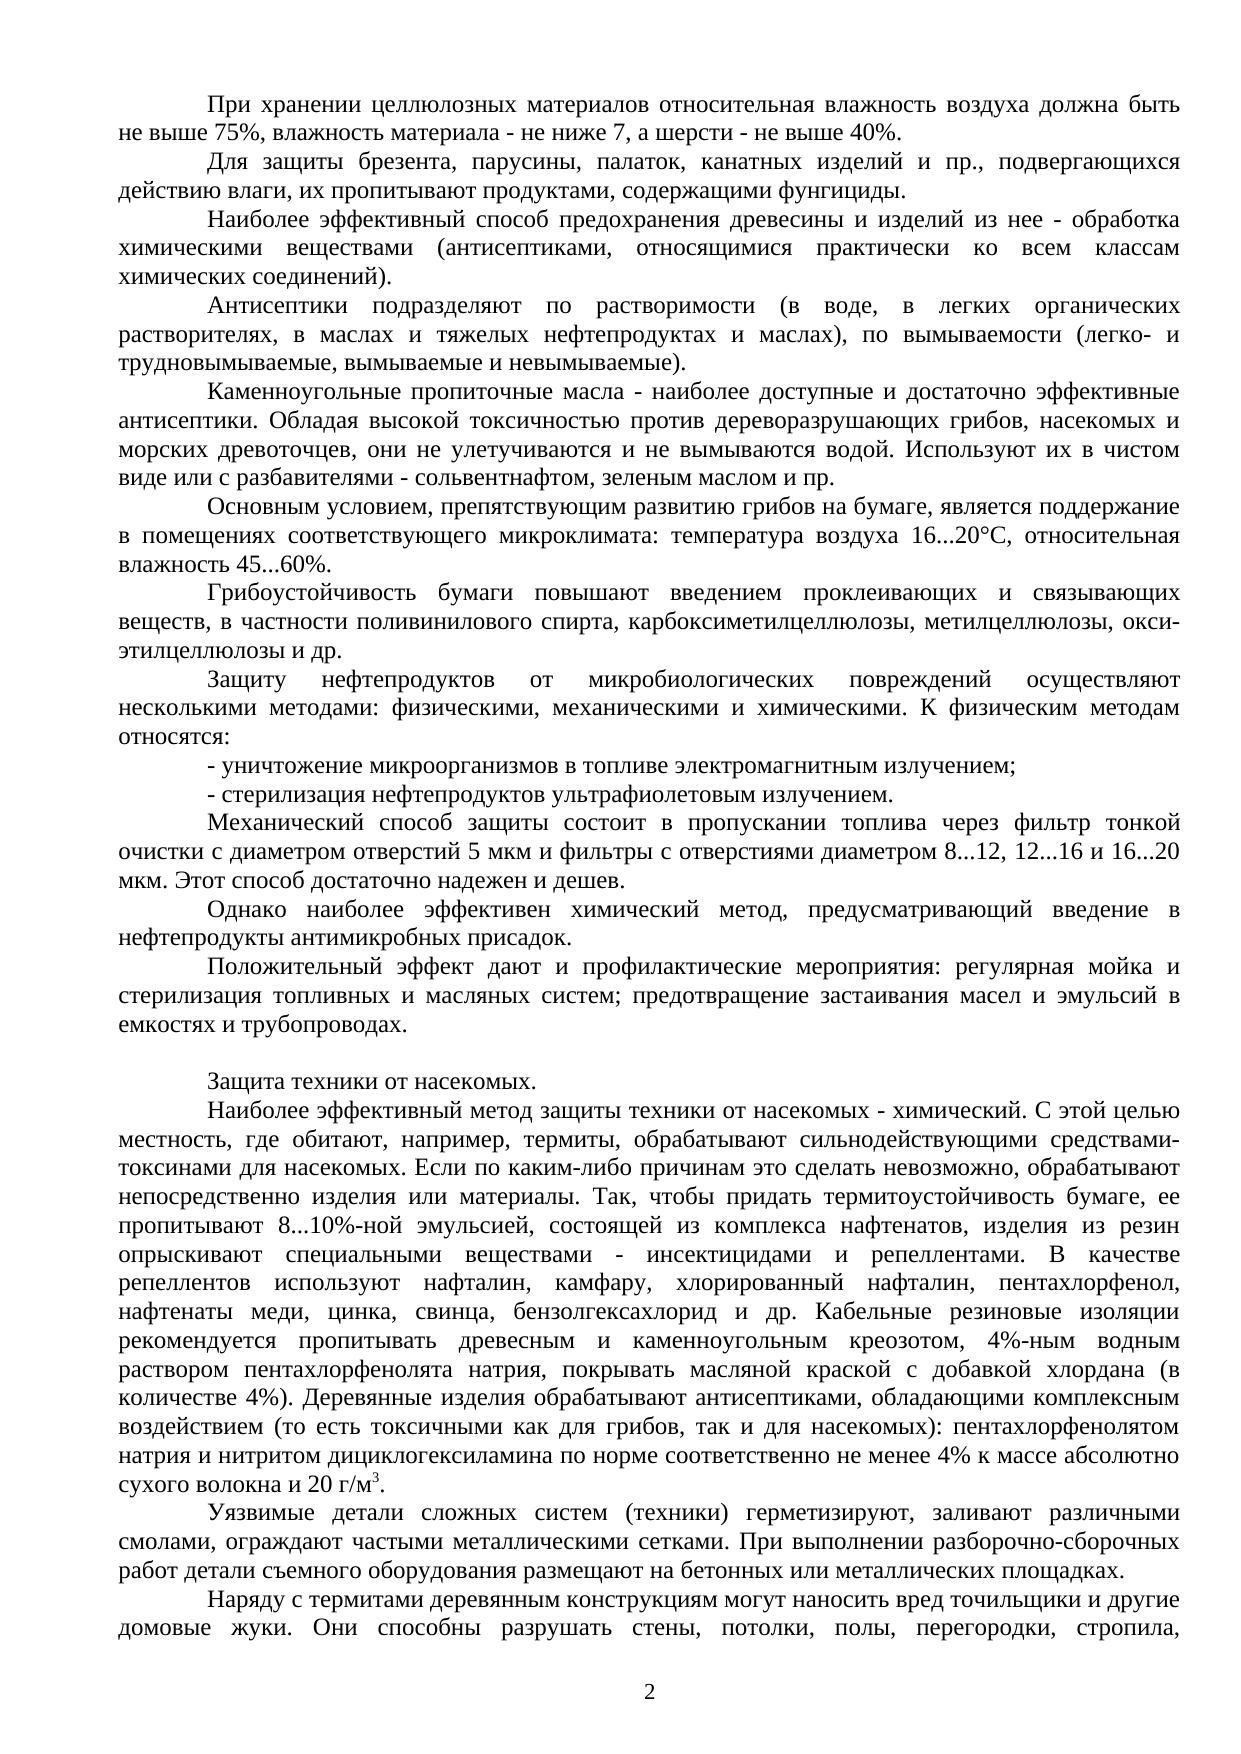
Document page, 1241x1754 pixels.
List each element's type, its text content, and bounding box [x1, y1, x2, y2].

text - уничтожение микроорганизмов в топливе электромагнитным излучением; [118, 750, 1181, 779]
text Уязвимые детали сложных систем (техники) герметизируют, заливают различными смолами, ограждают частыми металлическими сетками. При выполнении разборочно-сборочных работ детали съемного оборудования размещают на бетонных или металлических площадках. [118, 1497, 1181, 1584]
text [118, 1584, 1181, 1641]
text Грибоустойчивость бумаги повышают введением проклеивающих и связывающих веществ, в частности поливинилового спирта, карбоксиметилцеллюлозы, метилцеллюлозы, окси-этилцеллюлозы и др. [118, 577, 1181, 664]
text Наиболее эффективный способ предохранения древесины и изделий из нее - обработка химическими веществами (антисептиками, относящимися практически ко всем классам химических соединений). [118, 204, 1181, 290]
text Антисептики подразделяют по растворимости (в воде, в легких органических растворителях, в маслах и тяжелых нефтепродуктах и маслах), по вымываемости (легко- и трудновымываемые, вымываемые и невымываемые). [118, 290, 1181, 376]
text - стерилизация нефтепродуктов ультрафиолетовым излучением. [118, 779, 1181, 807]
text Защиту нефтепродуктов от микробиологических повреждений осуществляют несколькими методами: физическими, механическими и химическими. К физическим методам относятся: [118, 664, 1181, 750]
text Защита техники от насекомых. [118, 1066, 1181, 1095]
text При хранении целлюлозных материалов относительная влажность воздуха должна быть не выше 75%, влажность материала - не ниже 7, а шерсти - не выше 40%. [118, 89, 1181, 146]
text Для защиты брезента, парусины, палаток, канатных изделий и пр., подвергающихся действию влаги, их пропитывают продуктами, содержащими фунгициды. [118, 146, 1181, 204]
text Однако наиболее эффективен химический метод, предусматривающий введение в нефтепродукты антимикробных присадок. [118, 894, 1181, 951]
text Основным условием, препятствующим развитию грибов на бумаге, является поддержание в помещениях соответствующего микроклимата: температура воздуха 16...20°С, относительная влажность 45...60%. [118, 491, 1181, 577]
text Каменноугольные пропиточные масла - наиболее доступные и достаточно эффективные антисептики. Обладая высокой токсичностью против дереворазрушающих грибов, насекомых и морских древоточцев, они не улетучиваются и не вымываются водой. Используют их в чистом виде или с разбавителями - сольвентнафтом, зеленым маслом и пр. [118, 376, 1181, 491]
text Наиболее эффективный метод защиты техники от насекомых - химический. С этой целью местность, где обитают, например, термиты, обрабатывают сильнодействующими средствами-токсинами для насекомых. Если по каким-либо причинам это сделать невозможно, обрабатывают непосредственно изделия или материалы. Так, чтобы придать термитоустойчивость бумаге, ее пропитывают 8...10%-ной эмульсией, состоящей из комплекса нафтенатов, изделия из резин опрыскивают специальными веществами - инсектицидами и репеллентами. В качестве репеллентов используют нафталин, камфару, хлорированный нафталин, пентахлорфенол, нафтенаты меди, цинка, свинца, бензолгексахлорид и др. Кабельные резиновые изоляции рекомендуется пропитывать древесным и каменноугольным креозотом, 4%-ным водным раствором пентахлорфенолята натрия, покрывать масляной краской с добавкой хлордана (в количестве 4%). Деревянные изделия обрабатывают антисептиками, обладающими комплексным воздействием (то есть токсичными как для грибов, так и для насекомых): пентахлорфенолятом натрия и нитритом дициклогексиламина по норме соответственно не менее 4% к массе абсолютно сухого волокна и 20 г/м3. [118, 1095, 1181, 1497]
text Механический способ защиты состоит в пропускании топлива через фильтр тонкой очистки с диаметром отверстий 5 мкм и фильтры с отверстиями диаметром 8...12, 12...16 и 16...20 мкм. Этот способ достаточно надежен и дешев. [118, 807, 1181, 894]
text Положительный эффект дают и профилактические мероприятия: регулярная мойка и стерилизация топливных и масляных систем; предотвращение застаивания масел и эмульсий в емкостях и трубопроводах. [118, 951, 1181, 1037]
